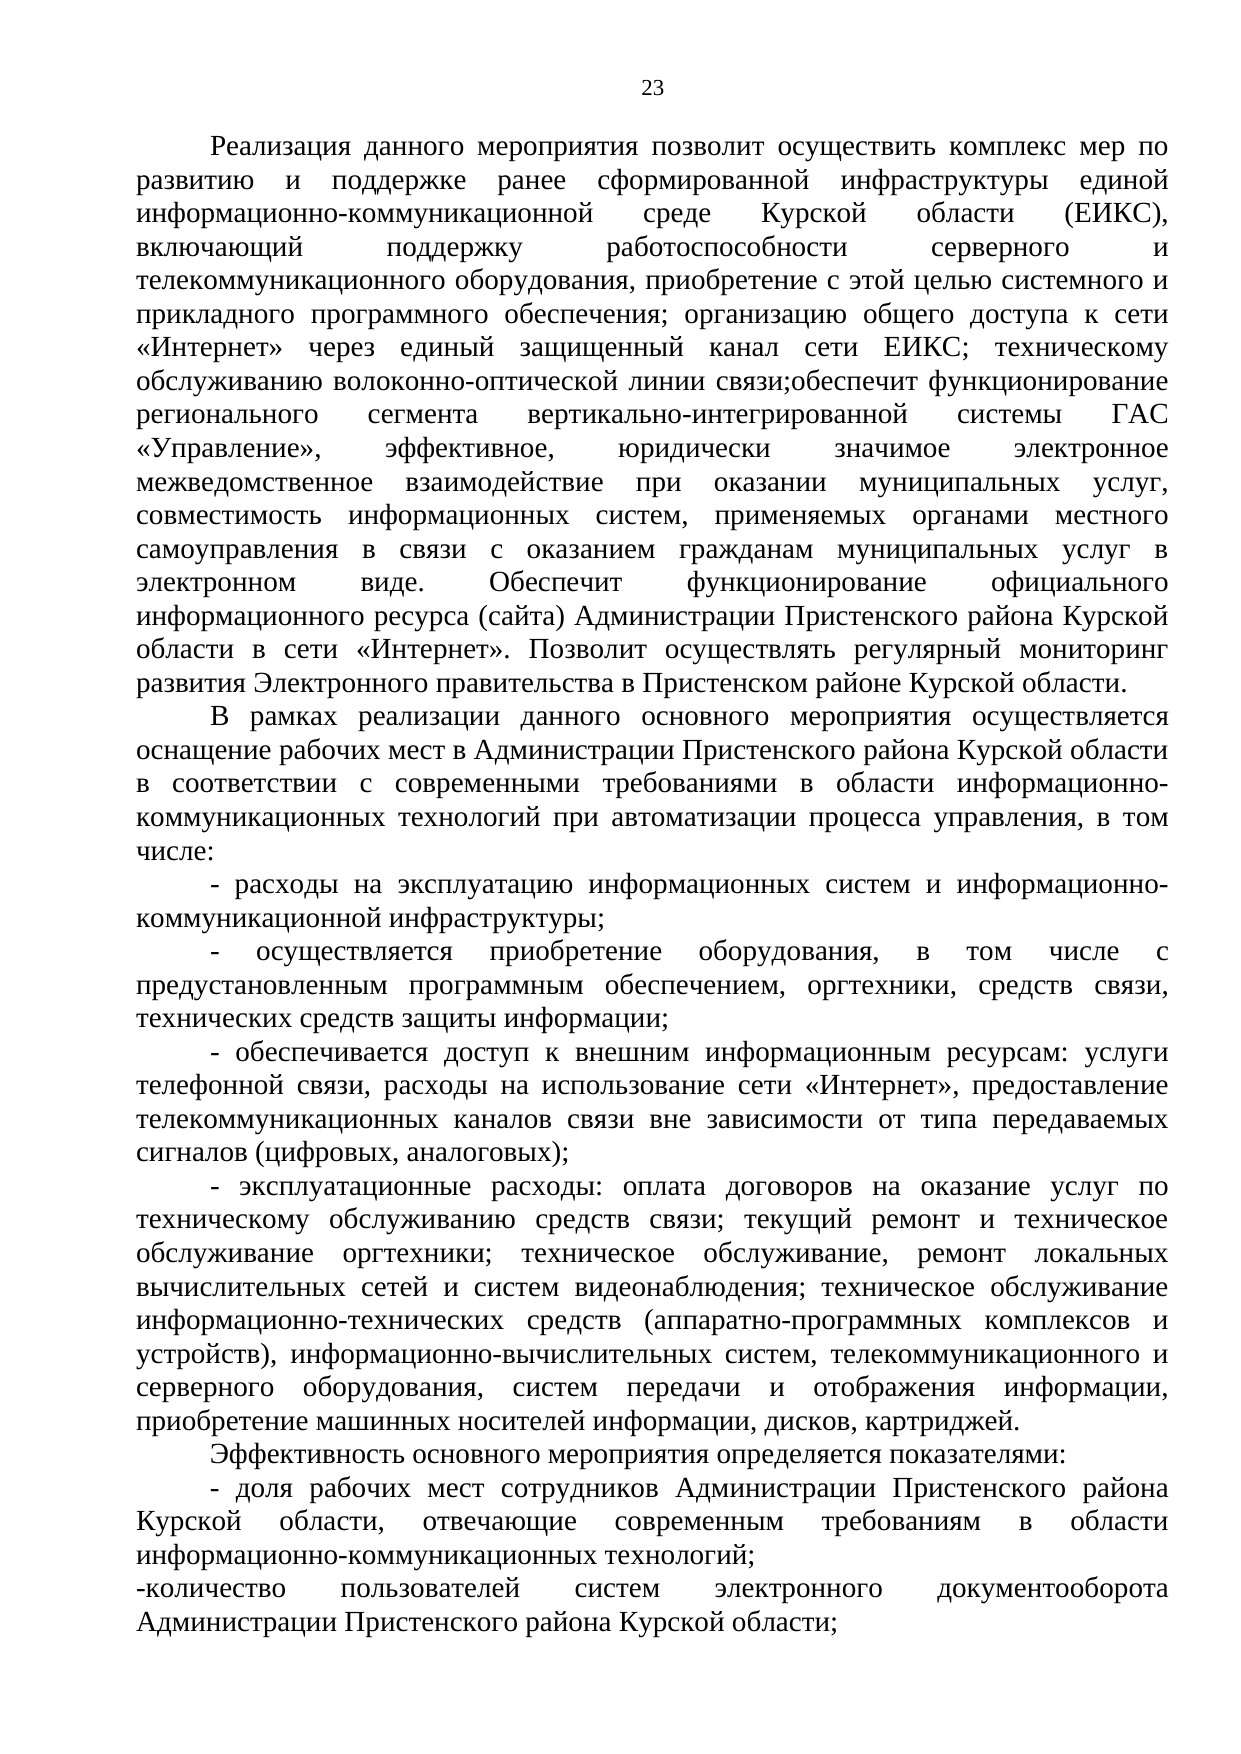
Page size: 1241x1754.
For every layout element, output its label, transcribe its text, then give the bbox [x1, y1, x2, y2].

text - эксплуатационные расходы: оплата договоров на оказание услуг по техническому обслуживанию средств связи; текущий ремонт и техническое обслуживание оргтехники; техническое обслуживание, ремонт локальных вычислительных сетей и систем видеонаблюдения; техническое обслуживание информационно-технических средств (аппаратно-программных комплексов и устройств), информационно-вычислительных систем, телекоммуникационного и серверного оборудования, систем передачи и отображения информации, приобретение машинных носителей информации, дисков, картриджей. [136, 1168, 1169, 1436]
text Эффективность основного мероприятия определяется показателями: [136, 1436, 1169, 1470]
text Реализация данного мероприятия позволит осуществить комплекс мер по развитию и поддержке ранее сформированной инфраструктуры единой информационно-коммуникационной среде Курской области (ЕИКС), включающий поддержку работоспособности серверного и телекоммуникационного оборудования, приобретение с этой целью системного и прикладного программного обеспечения; организацию общего доступа к сети «Интернет» через единый защищенный канал сети ЕИКС; техническому обслуживанию волоконно-оптической линии связи;обеспечит функционирование регионального сегмента вертикально-интегрированной системы ГАС «Управление», эффективное, юридически значимое электронное межведомственное взаимодействие при оказании муниципальных услуг, совместимость информационных систем, применяемых органами местного самоуправления в связи с оказанием гражданам муниципальных услуг в электронном виде. Обеспечит функционирование официального информационного ресурса (сайта) Администрации Пристенского района Курской области в сети «Интернет». Позволит осуществлять регулярный мониторинг развития Электронного правительства в Пристенском районе Курской области. [136, 128, 1169, 698]
text - осуществляется приобретение оборудования, в том числе с предустановленным программным обеспечением, оргтехники, средств связи, технических средств защиты информации; [136, 933, 1169, 1034]
text - расходы на эксплуатацию информационных систем и информационно-коммуникационной инфраструктуры; [136, 866, 1169, 933]
text - обеспечивается доступ к внешним информационным ресурсам: услуги телефонной связи, расходы на использование сети «Интернет», предоставление телекоммуникационных каналов связи вне зависимости от типа передаваемых сигналов (цифровых, аналоговых); [136, 1034, 1169, 1168]
text - доля рабочих мест сотрудников Администрации Пристенского района Курской области, отвечающие современным требованиям в области информационно-коммуникационных технологий; [136, 1470, 1169, 1571]
text В рамках реализации данного основного мероприятия осуществляется оснащение рабочих мест в Администрации Пристенского района Курской области в соответствии с современными требованиями в области информационно-коммуникационных технологий при автоматизации процесса управления, в том числе: [136, 698, 1169, 866]
text -количество пользователей систем электронного документооборота Администрации Пристенского района Курской области; [136, 1571, 1169, 1638]
